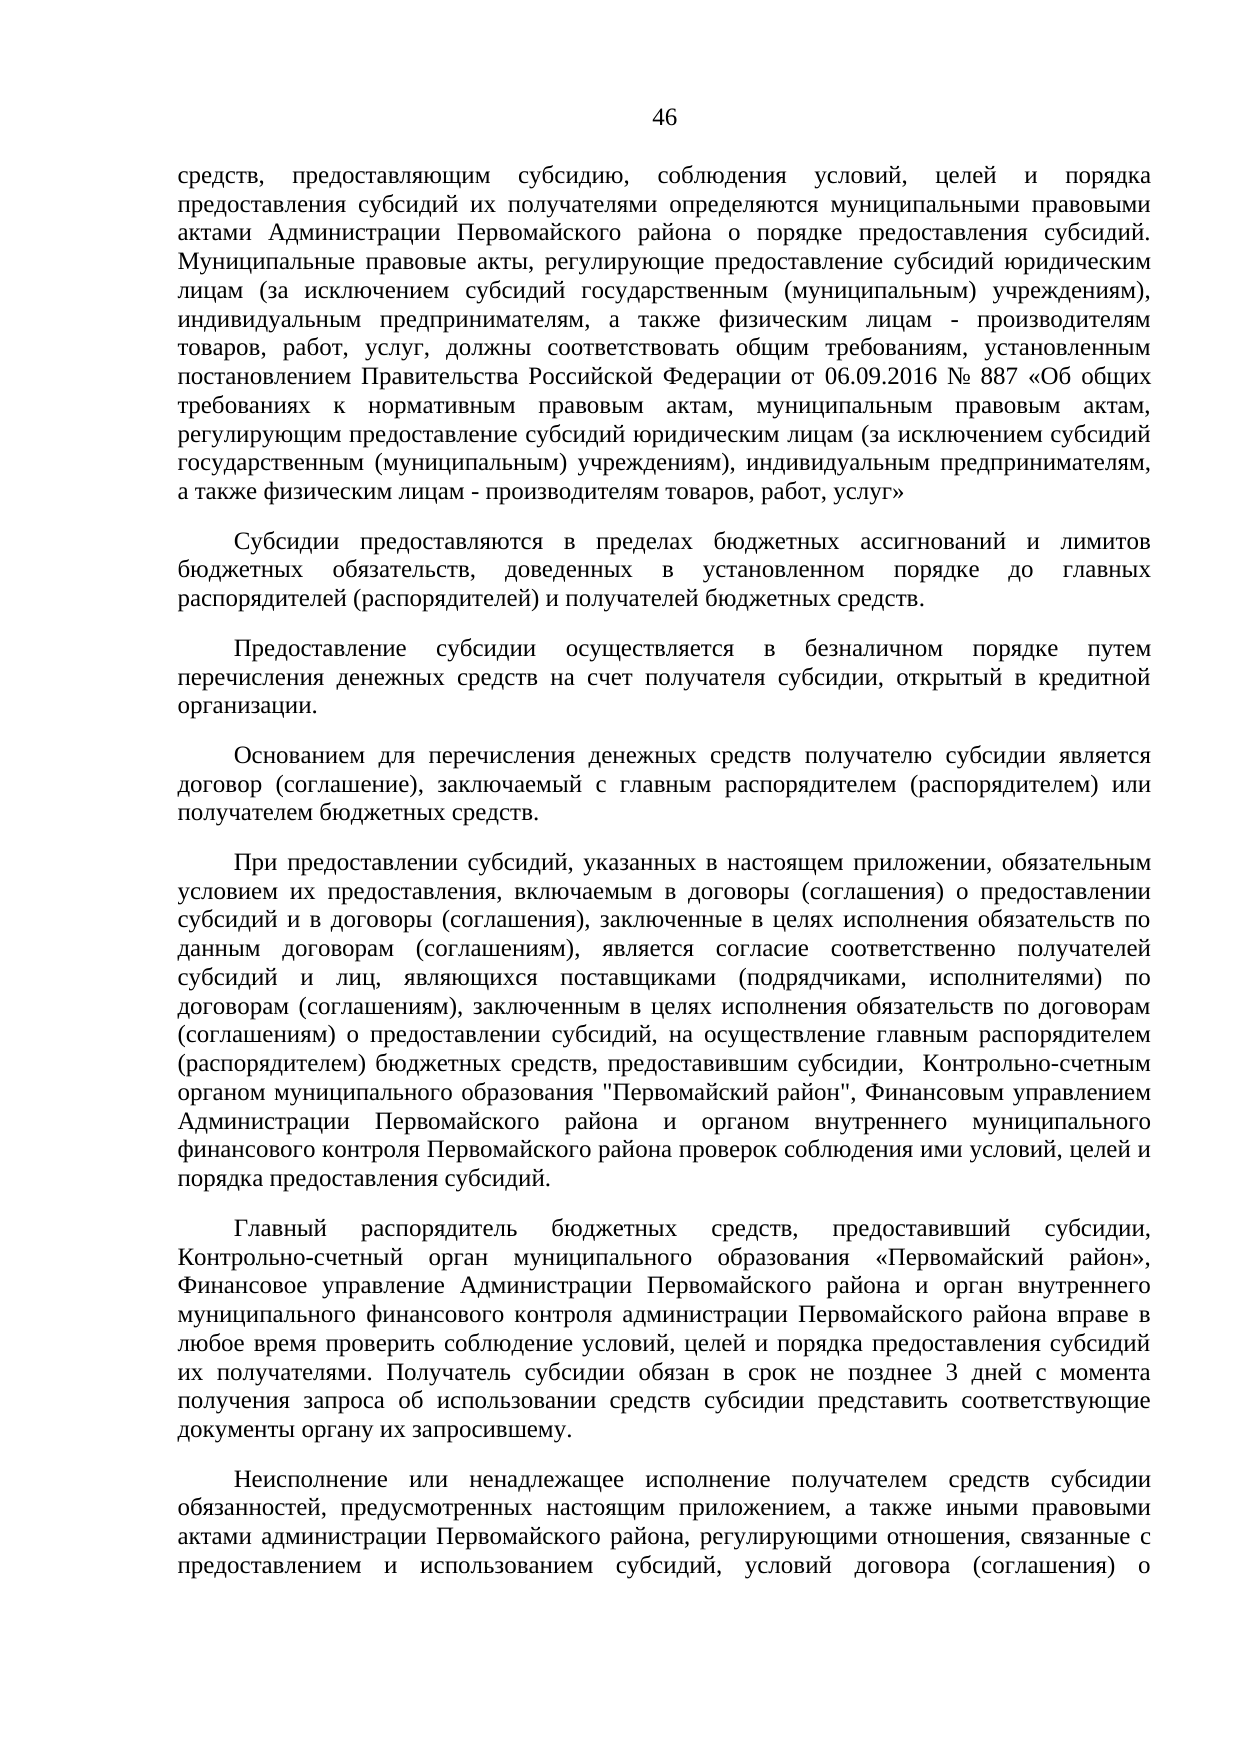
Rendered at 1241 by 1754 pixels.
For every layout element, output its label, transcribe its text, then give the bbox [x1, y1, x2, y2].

text Основанием для перечисления денежных средств получателю субсидии является договор (соглашение), заключаемый с главным распорядителем (распорядителем) или получателем бюджетных средств. [177, 740, 1152, 826]
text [177, 1464, 1152, 1579]
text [177, 160, 1152, 505]
text Предоставление субсидии осуществляется в безналичном порядке путем перечисления денежных средств на счет получателя субсидии, открытый в кредитной организации. [177, 633, 1152, 719]
text Субсидии предоставляются в пределах бюджетных ассигнований и лимитов бюджетных обязательств, доведенных в установленном порядке до главных распорядителей (распорядителей) и получателей бюджетных средств. [177, 526, 1152, 612]
text При предоставлении субсидий, указанных в настоящем приложении, обязательным условием их предоставления, включаемым в договоры (соглашения) о предоставлении субсидий и в договоры (соглашения), заключенные в целях исполнения обязательств по данным договорам (соглашениям), является согласие соответственно получателей субсидий и лиц, являющихся поставщиками (подрядчиками, исполнителями) по договорам (соглашениям), заключенным в целях исполнения обязательств по договорам (соглашениям) о предоставлении субсидий, на осуществление главным распорядителем (распорядителем) бюджетных средств, предоставившим субсидии, Контрольно-счетным органом муниципального образования "Первомайский район", Финансовым управлением Администрации Первомайского района и органом внутреннего муниципального финансового контроля Первомайского района проверок соблюдения ими условий, целей и порядка предоставления субсидий. [177, 847, 1152, 1192]
text Главный распорядитель бюджетных средств, предоставивший субсидии, Контрольно-счетный орган муниципального образования «Первомайский район», Финансовое управление Администрации Первомайского района и орган внутреннего муниципального финансового контроля администрации Первомайского района вправе в любое время проверить соблюдение условий, целей и порядка предоставления субсидий их получателями. Получатель субсидии обязан в срок не позднее 3 дней с момента получения запроса об использовании средств субсидии представить соответствующие документы органу их запросившему. [177, 1213, 1152, 1443]
